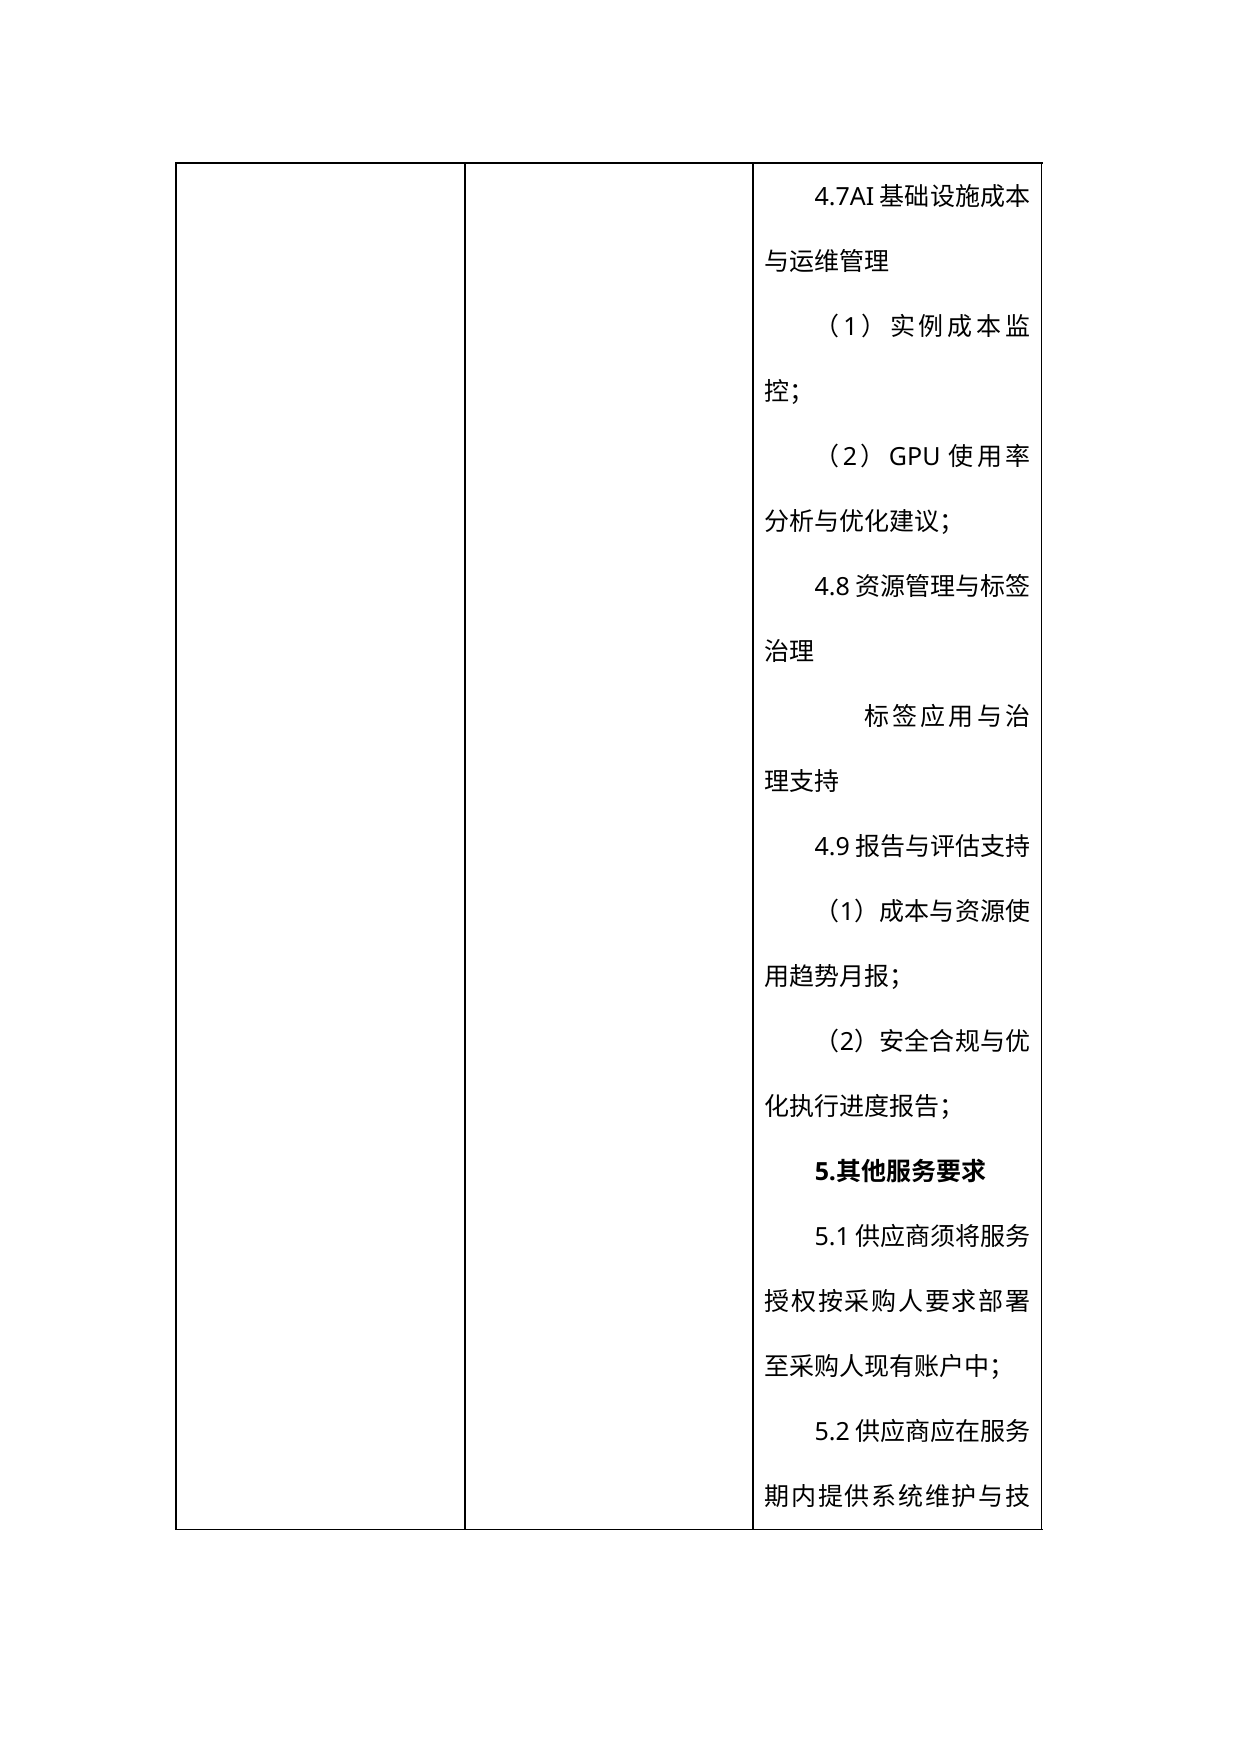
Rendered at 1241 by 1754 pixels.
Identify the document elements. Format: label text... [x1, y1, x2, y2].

table_cell 1 [177, 164, 464, 1528]
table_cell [754, 164, 1041, 1528]
table_cell [466, 164, 752, 1528]
